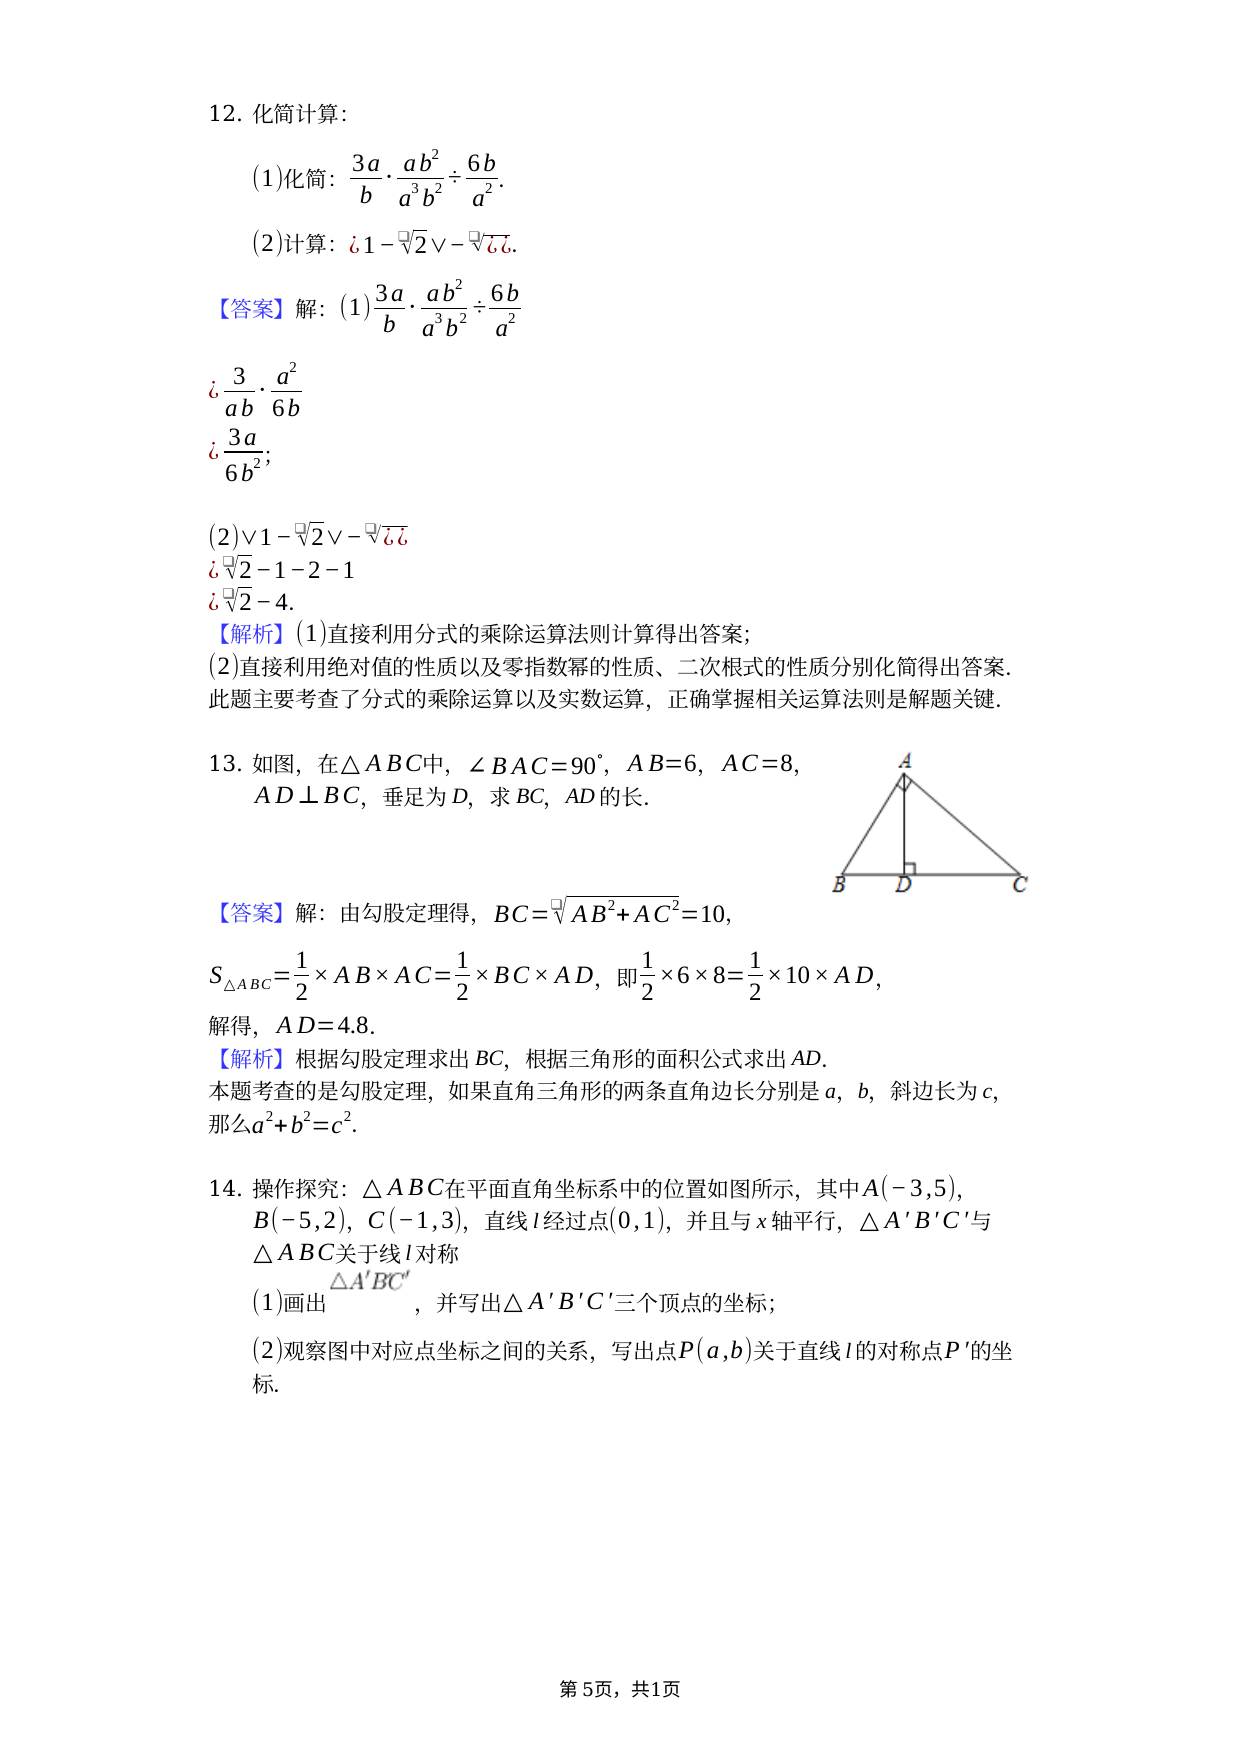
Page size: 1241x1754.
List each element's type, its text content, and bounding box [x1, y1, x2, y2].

picture [326, 1268, 415, 1301]
picture [828, 746, 1033, 897]
list 【解析】根据勾股定理求出BC，根据三角形的面积公式求出AD． 本题考查的是勾股定理，如果直角三角形的两条直角边长分别是a，b，斜边长为c，那么． [208, 1042, 1032, 1172]
list 【解析】直接利用分式的乘除运算法则计算得出答案； 直接利用绝对值的性质以及零指数幂的性质、二次根式的性质分别化简得出答案． 此题主要考查了分式的乘除运算以及实数运算，正确掌握相关运算法则是解题关键． [208, 617, 1032, 747]
list 化简计算： 化简：． 计算：． [208, 97, 1032, 259]
list 操作探究：在平面直角坐标系中的位置如图所示，其中，，，直线l经过点，并且与x轴平行，与关于线l对称 画出，并写出三个顶点的坐标； 观察图中对应点坐标之间的关系，写出点关于直线l的对称点的坐标． [208, 1172, 1032, 1399]
list 【答案】解：由勾股定理得，， ，即， 解得，． [208, 879, 1032, 1042]
list 【答案】解： ； ． [208, 259, 1032, 617]
list 如图，在中，，，，，垂足为D，求BC，AD的长． [208, 747, 828, 877]
